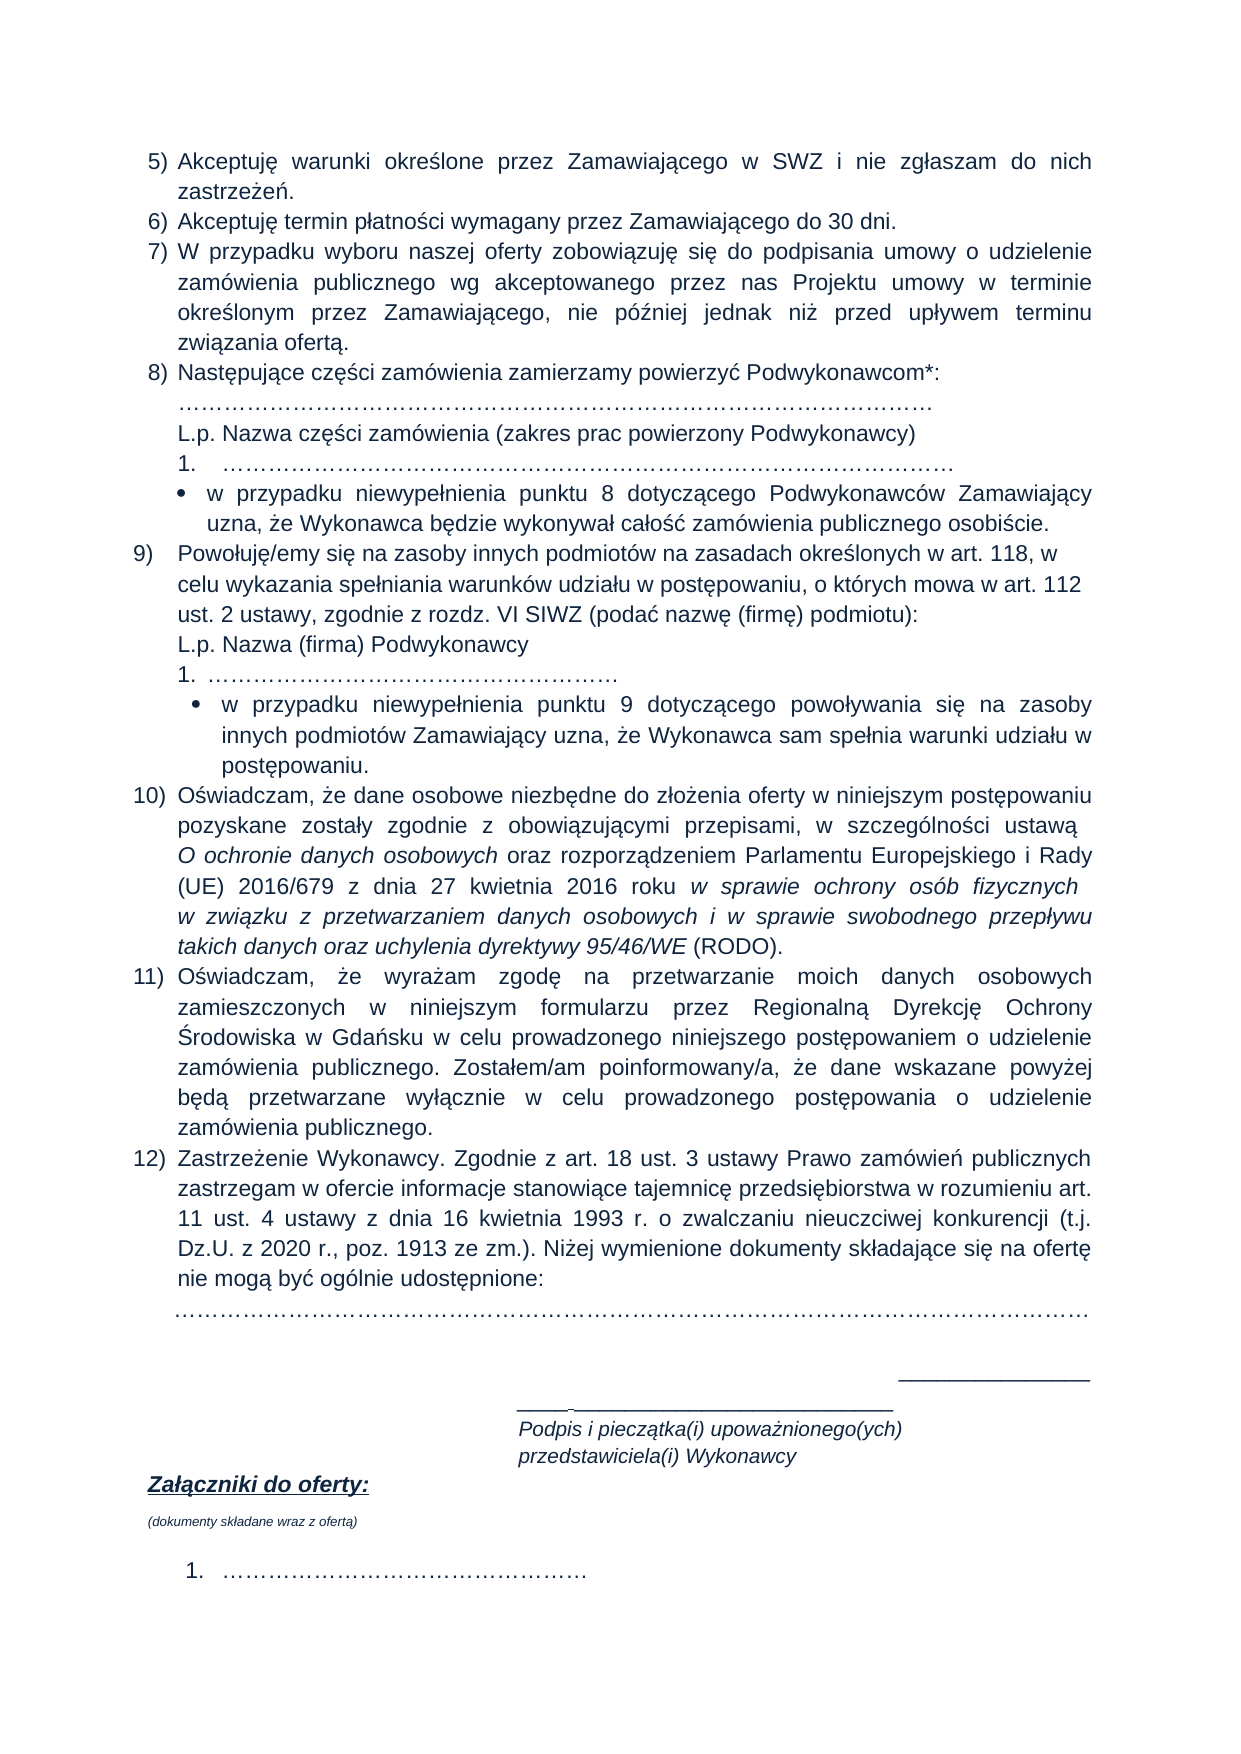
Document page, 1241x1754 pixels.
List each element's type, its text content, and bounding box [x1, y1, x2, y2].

list ………………………………………… [185, 1557, 1093, 1583]
list Oświadczam, że dane osobowe niezbędne do złożenia oferty w niniejszym postępowaniu pozyskane zostały zgodnie z obowiązującymi przepisami, w szczególności ustawą O ochronie danych osobowych oraz rozporządzeniem Parlamentu Europejskiego i Rady (UE) 2016/679 z dnia 27 kwietnia 2016 roku w sprawie ochrony osób fizycznych w związku z przetwarzaniem danych osobowych i w sprawie swobodnego przepływu takich danych oraz uchylenia dyrektywy 95/46/WE (RODO). [133, 782, 1093, 959]
list w przypadku niewypełnienia punktu 9 dotyczącego powoływania się na zasoby innych podmiotów Zamawiający uzna, że Wykonawca sam spełnia warunki udziału w postępowaniu. [192, 691, 1093, 778]
text Załączniki do oferty: [148, 1471, 1093, 1498]
list ……………………………………………………………………………………… [177, 389, 1093, 416]
text (dokumenty składane wraz z ofertą) [148, 1514, 1093, 1540]
list Oświadczam, że wyrażam zgodę na przetwarzanie moich danych osobowych zamieszczonych w niniejszym formularzu przez Regionalną Dyrekcję Ochrony Środowiska w Gdańsku w celu prowadzonego niniejszego postępowaniem o udzielenie zamówienia publicznego. Zostałem/am poinformowany/a, że dane wskazane powyżej będą przetwarzane wyłącznie w celu prowadzonego postępowania o udzielenie zamówienia publicznego. [133, 963, 1093, 1141]
text ___________________ _________________________ [517, 1356, 1093, 1412]
list L.p. Nazwa (firma) Podwykonawcy [177, 631, 1093, 657]
list ……………………………………………… [177, 661, 1093, 687]
text przedstawiciela(i) Wykonawcy [513, 1444, 1093, 1468]
list w przypadku niewypełnienia punktu 8 dotyczącego Podwykonawców Zamawiający uzna, że Wykonawca będzie wykonywał całość zamówienia publicznego osobiście. [177, 480, 1093, 536]
text Podpis i pieczątka(i) upoważnionego(ych) [513, 1416, 1093, 1440]
list W przypadku wyboru naszej oferty zobowiązuję się do podpisania umowy o udzielenie zamówienia publicznego wg akceptowanego przez nas Projektu umowy w terminie określonym przez Zamawiającego, nie później jednak niż przed upływem terminu związania ofertą. [148, 238, 1093, 355]
list Następujące części zamówienia zamierzamy powierzyć Podwykonawcom*: [148, 359, 1093, 385]
list Akceptuję warunki określone przez Zamawiającego w SWZ i nie zgłaszam do nich zastrzeżeń. [148, 148, 1093, 204]
list Powołuję/emy się na zasoby innych podmiotów na zasadach określonych w art. 118, w celu wykazania spełniania warunków udziału w postępowaniu, o których mowa w art. 112 ust. 2 ustawy, zgodnie z rozdz. VI SIWZ (podać nazwę (firmę) podmiotu): [133, 540, 1093, 627]
list Akceptuję termin płatności wymagany przez Zamawiającego do 30 dni. [148, 208, 1093, 234]
list Zastrzeżenie Wykonawcy. Zgodnie z art. 18 ust. 3 ustawy Prawo zamówień publicznych zastrzegam w ofercie informacje stanowiące tajemnicę przedsiębiorstwa w rozumieniu art. 11 ust. 4 ustawy z dnia 16 kwietnia 1993 r. o zwalczaniu nieuczciwej konkurencji (t.j. Dz.U. z 2020 r., poz. 1913 ze zm.). Niżej wymienione dokumenty składające się na ofertę nie mogą być ogólnie udostępnione: [133, 1144, 1093, 1292]
text ………………………………………………………………………………………………………… [148, 1296, 1093, 1322]
list …………………………………………………………………………………… [177, 450, 1093, 476]
list L.p. Nazwa części zamówienia (zakres prac powierzony Podwykonawcy) [177, 419, 1093, 446]
